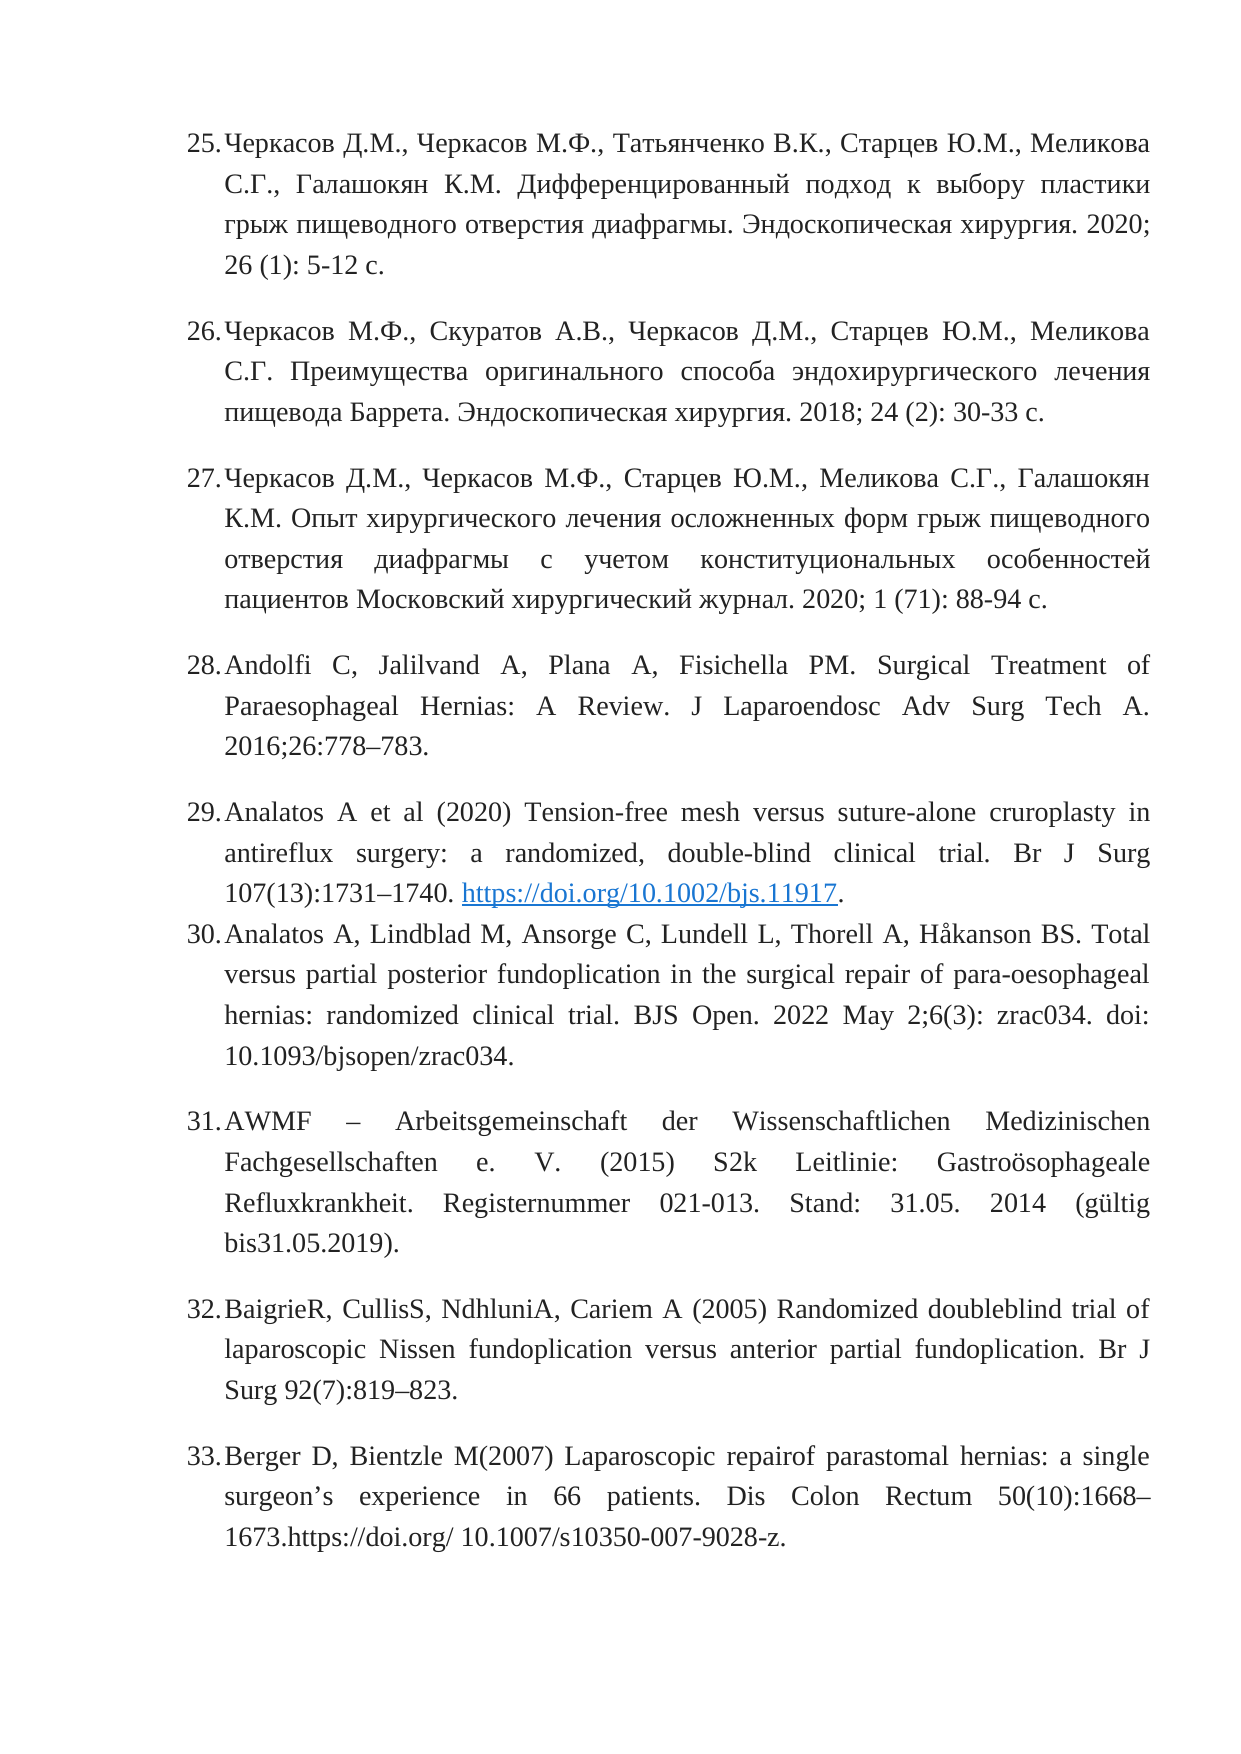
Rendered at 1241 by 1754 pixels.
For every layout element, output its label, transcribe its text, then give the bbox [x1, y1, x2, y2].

list Черкасов Д.М., Черкасов М.Ф., Старцев Ю.М., Меликова С.Г., Галашокян К.М. Опыт хирургического лечения осложненных форм грыж пищеводного отверстия диафрагмы с учетом конституциональных особенностей пациентов Московский хирургический журнал. 2020; 1 (71): 88-94 с. [187, 452, 1152, 615]
list AWMF – Arbeitsgemeinschaft der Wissenschaftlichen Medizinischen Fachgesellschaften e. V. (2015) S2k Leitlinie: Gastroösophageale Refluxkrankheit. Registernummer 021-013. Stand: 31.05. 2014 (gültig bis31.05.2019). [187, 1096, 1152, 1259]
list BaigrieR, CullisS, NdhluniA, Cariem A (2005) Randomized doubleblind trial of laparoscopic Nissen fundoplication versus anterior partial fundoplication. Br J Surg 92(7):819–823. [187, 1284, 1152, 1406]
list Черкасов Д.М., Черкасов М.Ф., Татьянченко В.К., Старцев Ю.М., Меликова С.Г., Галашокян К.М. Дифференцированный подход к выбору пластики грыж пищеводного отверстия диафрагмы. Эндоскопическая хирургия. 2020; 26 (1): 5-12 с. [187, 118, 1152, 281]
list Analatos A et al (2020) Tension-free mesh versus suture-alone cruroplasty in antireflux surgery: a randomized, double-blind clinical trial. Br J Surg 107(13):1731–1740. https://doi.org/10.1002/bjs.11917. [187, 787, 1152, 909]
list Andolfi C, Jalilvand A, Plana A, Fisichella PM. Surgical Treatment of Paraesophageal Hernias: A Review. J Laparoendosc Adv Surg Tech A. 2016;26:778–783. [187, 640, 1152, 762]
list Berger D, Bientzle M(2007) Laparoscopic repairof parastomal hernias: a single surgeon’s experience in 66 patients. Dis Colon Rectum 50(10):1668–1673.https://doi.org/ 10.1007/s10350-007-9028-z. [187, 1431, 1152, 1552]
list Analatos A, Lindblad M, Ansorge C, Lundell L, Thorell A, Håkanson BS. Total versus partial posterior fundoplication in the surgical repair of para-oesophageal hernias: randomized clinical trial. BJS Open. 2022 May 2;6(3): zrac034. doi: 10.1093/bjsopen/zrac034. [187, 909, 1152, 1071]
list Черкасов М.Ф., Скуратов А.В., Черкасов Д.М., Старцев Ю.М., Меликова С.Г. Преимущества оригинального способа эндохирургического лечения пищевода Баррета. Эндоскопическая хирургия. 2018; 24 (2): 30-33 с. [187, 306, 1152, 427]
